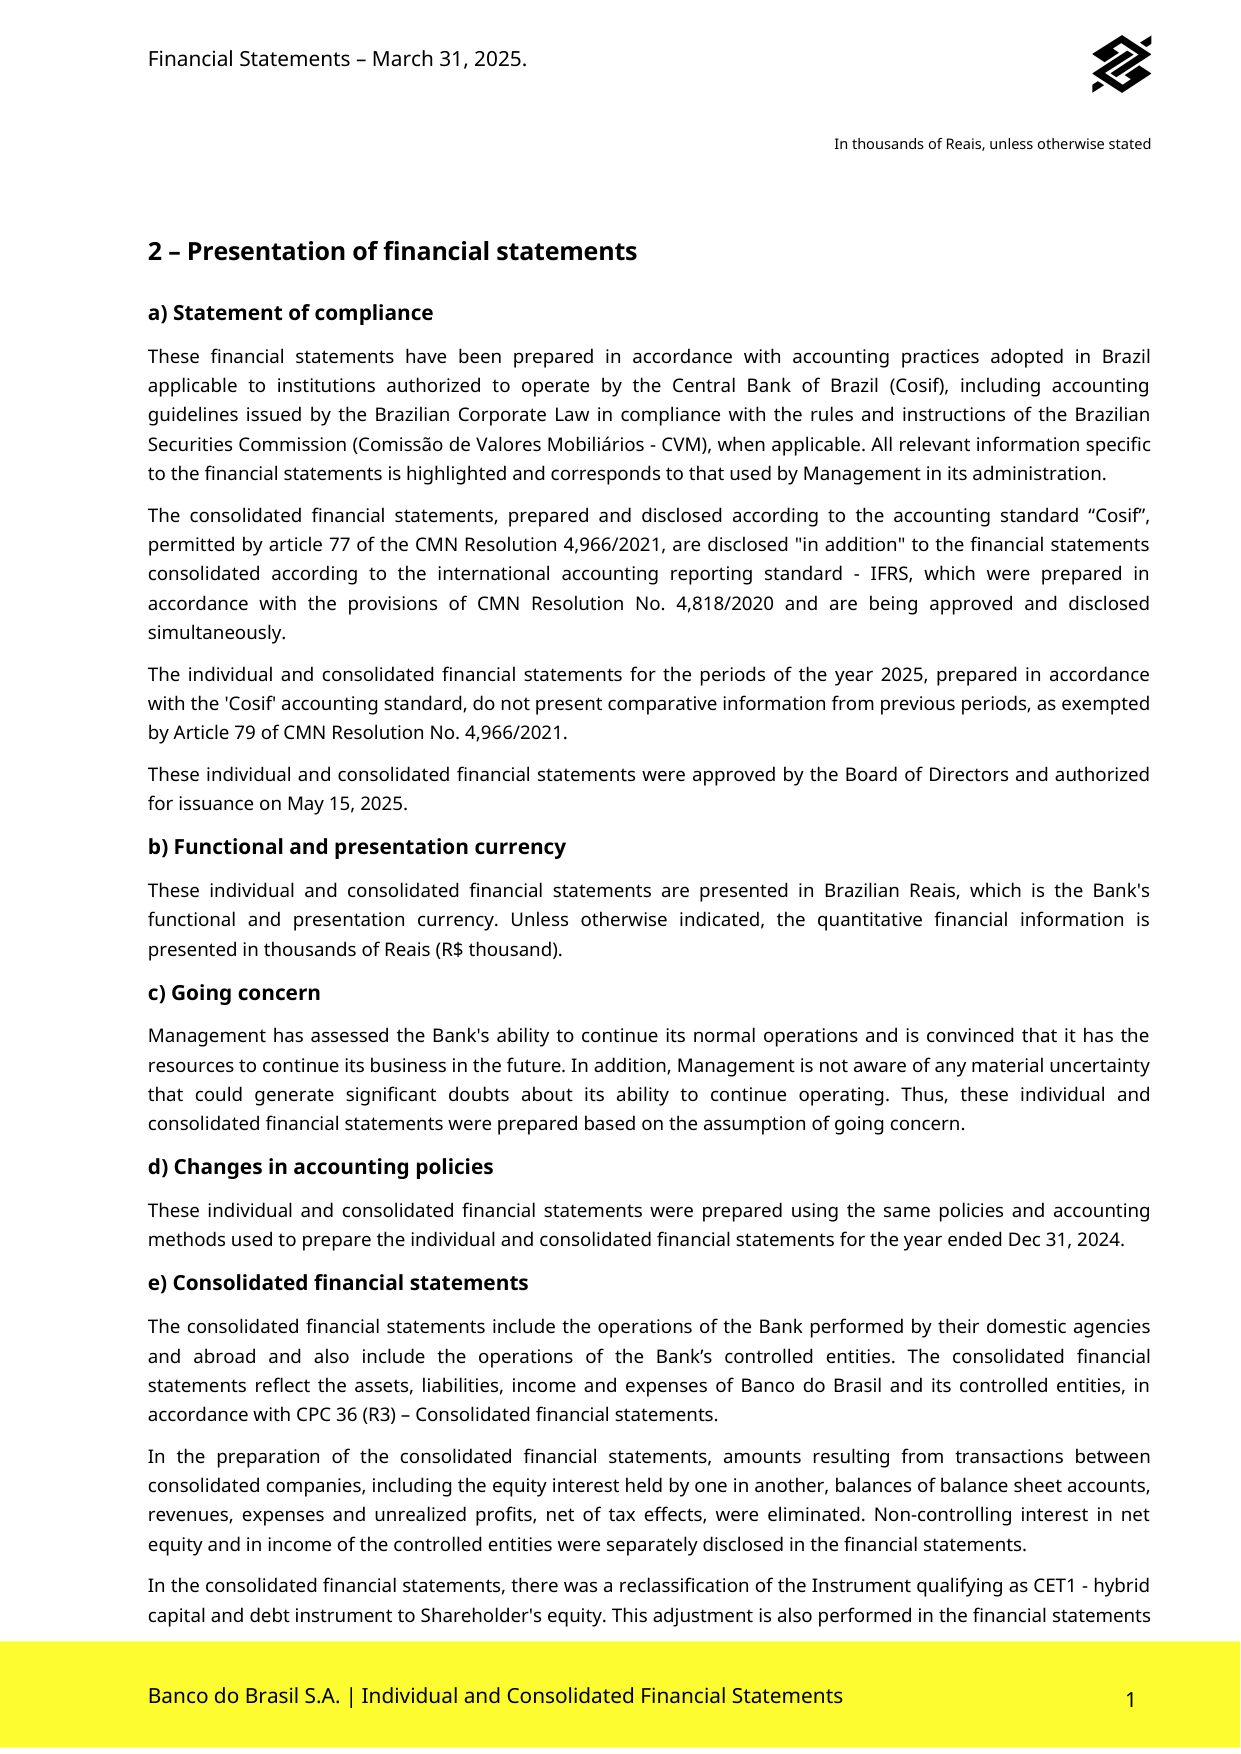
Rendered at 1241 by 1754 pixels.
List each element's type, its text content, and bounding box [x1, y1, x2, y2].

text The individual and consolidated financial statements for the periods of the year 2025, prepared in accordance with the 'Cosif' accounting standard, do not present comparative information from previous periods, as exempted by Article 79 of CMN Resolution No. 4,966/2021. [148, 661, 1152, 745]
text ) Changes in accounting policies [148, 1152, 1152, 1181]
text The consolidated financial statements, prepared and disclosed according to the accounting standard “Cosif”, permitted by article 77 of the CMN Resolution 4,966/2021, are disclosed "in addition" to the financial statements consolidated according to the international accounting reporting standard - IFRS, which were prepared in accordance with the provisions of CMN Resolution No. 4,818/2020 and are being approved and disclosed simultaneously. [148, 502, 1152, 645]
text These individual and consolidated financial statements are presented in Brazilian Reais, which is the Bank's functional and presentation currency. Unless otherwise indicated, the quantitative financial information is presented in thousands of Reais (R$ thousand). [148, 877, 1152, 961]
text These financial statements have been prepared in accordance with accounting practices adopted in Brazil applicable to institutions authorized to operate by the Central Bank of Brazil (Cosif), including accounting guidelines issued by the Brazilian Corporate Law in compliance with the rules and instructions of the Brazilian Securities Commission (Comissão de Valores Mobiliários - CVM), when applicable. All relevant information specific to the financial statements is highlighted and corresponds to that used by Management in its administration. [148, 343, 1152, 486]
text In the preparation of the consolidated financial statements, amounts resulting from transactions between consolidated companies, including the equity interest held by one in another, balances of balance sheet accounts, revenues, expenses and unrealized profits, net of tax effects, were eliminated. Non-controlling interest in net equity and in income of the controlled entities were separately disclosed in the financial statements. [148, 1443, 1152, 1557]
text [148, 1573, 1152, 1628]
text Management has assessed the Bank's ability to continue its normal operations and is convinced that it has the resources to continue its business in the future. In addition, Management is not aware of any material uncertainty that could generate significant doubts about its ability to continue operating. Thus, these individual and consolidated financial statements were prepared based on the assumption of going concern. [148, 1023, 1152, 1136]
list 2 – Presentation of financial statements [148, 234, 1152, 268]
text The consolidated financial statements include the operations of the Bank performed by their domestic agencies and abroad and also include the operations of the Bank’s controlled entities. The consolidated financial statements reflect the assets, liabilities, income and expenses of Banco do Brasil and its controlled entities, in accordance with CPC 36 (R3) – Consolidated financial statements. [148, 1314, 1152, 1427]
text ) Statement of compliance [148, 298, 1152, 327]
text These individual and consolidated financial statements were approved by the Board of Directors and authorized for issuance on May 15, 2025. [148, 761, 1152, 816]
text These individual and consolidated financial statements were prepared using the same policies and accounting methods used to prepare the individual and consolidated financial statements for the year ended Dec 31, 2024. [148, 1197, 1152, 1252]
text ) Consolidated financial statements [148, 1268, 1152, 1297]
picture [1092, 35, 1152, 93]
text ) Going concern [148, 978, 1152, 1006]
text ) Functional and presentation currency [148, 832, 1152, 861]
